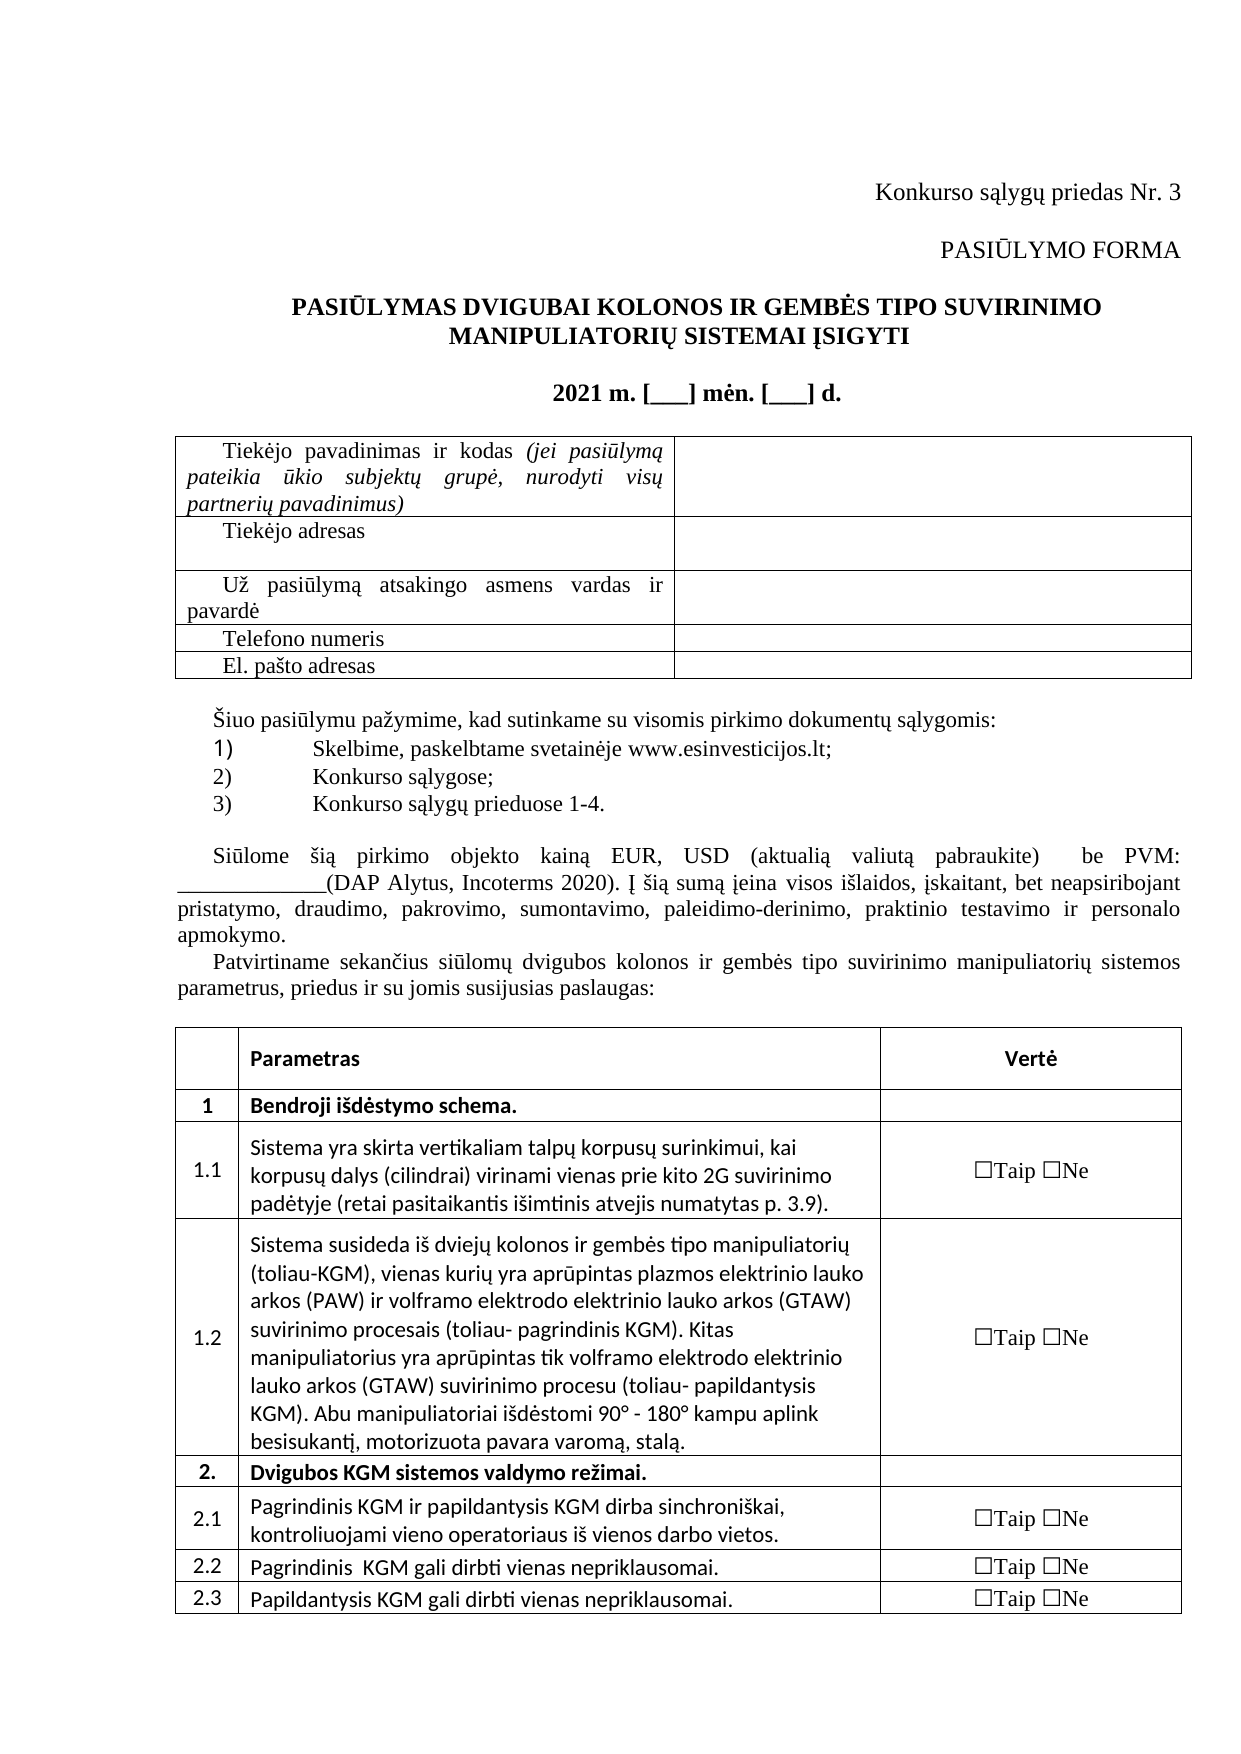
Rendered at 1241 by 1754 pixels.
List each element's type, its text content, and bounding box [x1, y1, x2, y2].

text Konkurso sąlygų priedas Nr. 3 [177, 177, 1181, 206]
text PASIŪLYMAS DVIGUBAI KOLONOS IR GEMBĖS TIPO SUVIRINIMO MANIPULIATORIŲ SISTEMAI ĮSIGYTI [177, 292, 1181, 350]
list Konkurso sąlygose; [177, 763, 1181, 790]
table_cell [675, 517, 1191, 570]
table_cell Telefono numeris [176, 625, 674, 651]
table_cell El. pašto adresas [176, 652, 674, 678]
table_cell [881, 1456, 1181, 1486]
text Siūlome šią pirkimo objekto kainą EUR, USD (aktualią valiutą pabraukite) be PVM: _____________(DAP Alytus, Incoterms 2020). Į šią sumą įeina visos išlaidos, įskaitant, bet neapsiribojant pristatymo, draudimo, pakrovimo, sumontavimo, paleidimo-derinimo, praktinio testavimo ir personalo apmokymo. [177, 842, 1181, 948]
table_cell Papildantysis KGM gali dirbti vienas nepriklausomai. [239, 1582, 880, 1613]
table_cell Bendroji išdėstymo schema. [239, 1090, 880, 1121]
text Šiuo pasiūlymu pažymime, kad sutinkame su visomis pirkimo dokumentų sąlygomis: [177, 706, 1181, 732]
table_cell 1.2 [176, 1219, 238, 1455]
table_cell [675, 652, 1191, 678]
table_cell Dvigubos KGM sistemos valdymo režimai. [239, 1456, 880, 1486]
table_cell ☐Taip ☐Ne [881, 1219, 1181, 1455]
table_cell [675, 571, 1191, 623]
table_cell 1.1 [176, 1122, 238, 1217]
list Konkurso sąlygų prieduose 1-4. [177, 790, 1181, 816]
table_header [176, 1028, 238, 1089]
table_cell 2.2 [176, 1550, 238, 1581]
table_header Tiekėjo pavadinimas ir kodas (jei pasiūlymą pateikia ūkio subjektų grupė, nurodyti visų partnerių pavadinimus) [176, 437, 674, 516]
table_cell Už pasiūlymą atsakingo asmens vardas ir pavardė [176, 571, 674, 623]
table_cell Pagrindinis KGM gali dirbti vienas nepriklausomai. [239, 1550, 880, 1581]
table_cell 2.3 [176, 1582, 238, 1613]
list Skelbime, paskelbtame svetainėje www.esinvesticijos.lt; [177, 732, 1181, 763]
table_header [675, 437, 1191, 516]
table_cell ☐Taip ☐Ne [881, 1487, 1181, 1548]
text 2021 m. [___] mėn. [___] d. [177, 378, 1181, 407]
table_cell [675, 625, 1191, 651]
table_cell 2.1 [176, 1487, 238, 1548]
table_cell 1 [176, 1090, 238, 1121]
table_header Vertė [881, 1028, 1181, 1089]
table_cell Pagrindinis KGM ir papildantysis KGM dirba sinchroniškai, kontroliuojami vieno operatoriaus iš vienos darbo vietos. [239, 1487, 880, 1548]
text PASIŪLYMO FORMA [177, 235, 1181, 263]
table_header Parametras [239, 1028, 880, 1089]
table_cell [881, 1090, 1181, 1121]
table_cell ☐Taip ☐Ne [881, 1550, 1181, 1581]
table_cell ☐Taip ☐Ne [881, 1122, 1181, 1217]
table_cell Sistema susideda iš dviejų kolonos ir gembės tipo manipuliatorių (toliau-KGM), vienas kurių yra aprūpintas plazmos elektrinio lauko arkos (PAW) ir volframo elektrodo elektrinio lauko arkos (GTAW) suvirinimo procesais (toliau- pagrindinis KGM). Kitas manipuliatorius yra aprūpintas tik volframo elektrodo elektrinio lauko arkos (GTAW) suvirinimo procesu (toliau- papildantysis KGM). Abu manipuliatoriai išdėstomi 90° - 180° kampu aplink besisukantį, motorizuota pavara varomą, stalą. [239, 1219, 880, 1455]
table_cell Sistema yra skirta vertikaliam talpų korpusų surinkimui, kai korpusų dalys (cilindrai) virinami vienas prie kito 2G suvirinimo padėtyje (retai pasitaikantis išimtinis atvejis numatytas p. 3.9). [239, 1122, 880, 1217]
text Patvirtiname sekančius siūlomų dvigubos kolonos ir gembės tipo suvirinimo manipuliatorių sistemos parametrus, priedus ir su jomis susijusias paslaugas: [177, 948, 1181, 1001]
table_cell 2. [176, 1456, 238, 1486]
table_cell ☐Taip ☐Ne [881, 1582, 1181, 1613]
table_cell Tiekėjo adresas [176, 517, 674, 570]
